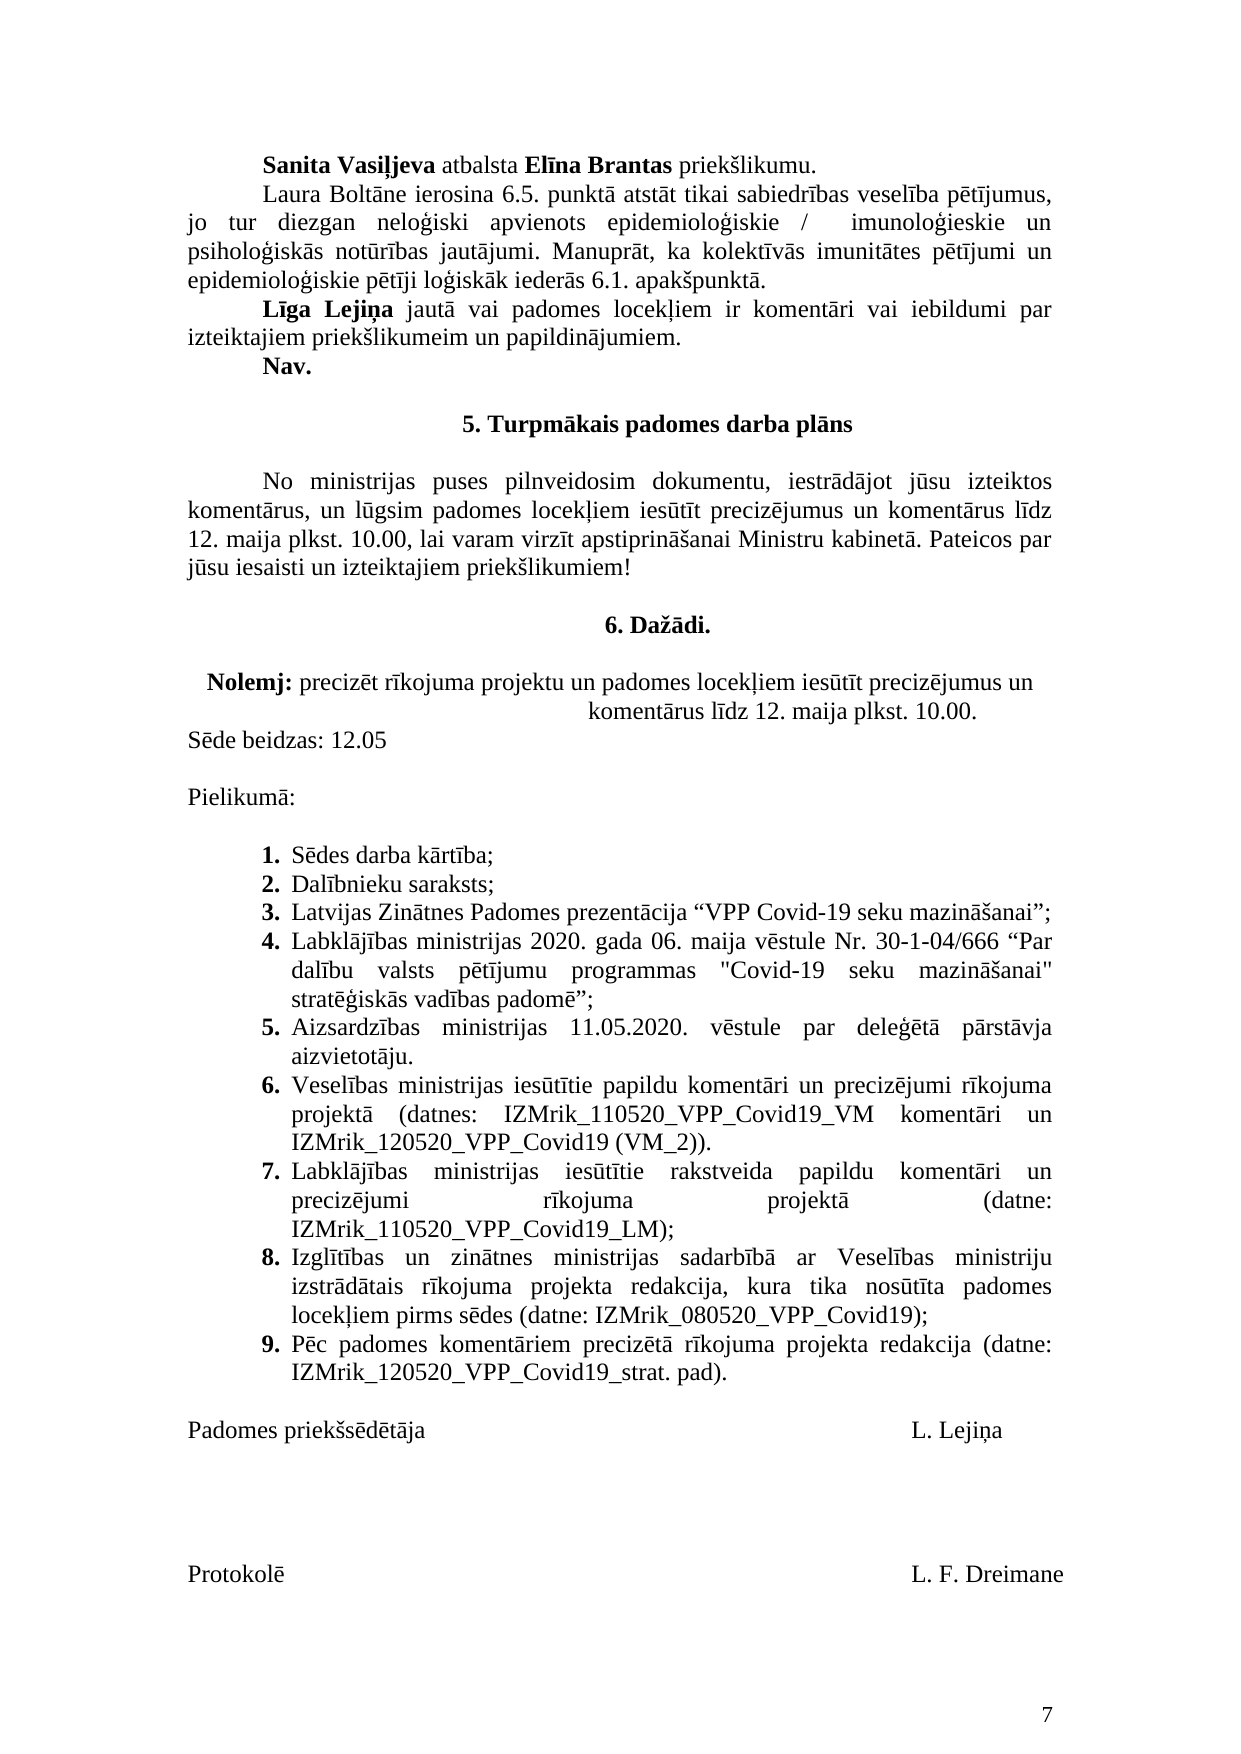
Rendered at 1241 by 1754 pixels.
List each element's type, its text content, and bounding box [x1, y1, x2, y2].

text Padomes priekšsēdētāja L. Lejiņa [187, 1415, 1053, 1444]
text No ministrijas puses pilnveidosim dokumentu, iestrādājot jūsu izteiktos komentārus, un lūgsim padomes locekļiem iesūtīt precizējumus un komentārus līdz 12. maija plkst. 10.00, lai varam virzīt apstiprināšanai Ministru kabinetā. Pateicos par jūsu iesaisti un izteiktajiem priekšlikumiem! [187, 466, 1053, 581]
text Nolemj: precizēt rīkojuma projektu un padomes locekļiem iesūtīt precizējumus un komentārus līdz 12. maija plkst. 10.00. [187, 667, 1053, 725]
text 5. Turpmākais padomes darba plāns [187, 409, 1053, 437]
text Nav. [187, 351, 1053, 380]
list Veselības ministrijas iesūtītie papildu komentāri un precizējumi rīkojuma projektā (datnes: IZMrik_110520_VPP_Covid19_VM komentāri un IZMrik_120520_VPP_Covid19 (VM_2)). [261, 1070, 1053, 1156]
text 6. Dažādi. [187, 610, 1053, 639]
list Aizsardzības ministrijas 11.05.2020. vēstule par deleģētā pārstāvja aizvietotāju. [261, 1012, 1053, 1070]
text Līga Lejiņa jautā vai padomes locekļiem ir komentāri vai iebildumi par izteiktajiem priekšlikumeim un papildinājumiem. [187, 294, 1053, 351]
list Latvijas Zinātnes Padomes prezentācija “VPP Covid-19 seku mazināšanai”; [261, 897, 1053, 926]
text Sēde beidzas: 12.05 [187, 725, 1053, 754]
text Protokolē L. F. Dreimane [187, 1559, 1067, 1587]
list Dalībnieku saraksts; [261, 869, 1053, 897]
list Labklājības ministrijas iesūtītie rakstveida papildu komentāri un precizējumi rīkojuma projektā (datne: IZMrik_110520_VPP_Covid19_LM); [261, 1156, 1053, 1242]
text Sanita Vasiļjeva atbalsta Elīna Brantas priekšlikumu. [187, 150, 1053, 179]
list Izglītības un zinātnes ministrijas sadarbībā ar Veselības ministriju izstrādātais rīkojuma projekta redakcija, kura tika nosūtīta padomes locekļiem pirms sēdes (datne: IZMrik_080520_VPP_Covid19); [261, 1242, 1053, 1329]
list Labklājības ministrijas 2020. gada 06. maija vēstule Nr. 30-1-04/666 “Par dalību valsts pētījumu programmas "Covid-19 seku mazināšanai" stratēģiskās vadības padomē”; [261, 926, 1053, 1012]
list Pēc padomes komentāriem precizētā rīkojuma projekta redakcija (datne: IZMrik_120520_VPP_Covid19_strat. pad). [261, 1329, 1053, 1386]
text Laura Boltāne ierosina 6.5. punktā atstāt tikai sabiedrības veselība pētījumus, jo tur diezgan neloģiski apvienots epidemioloģiskie / imunoloģieskie un psiholoģiskās notūrības jautājumi. Manuprāt, ka kolektīvās imunitātes pētījumi un epidemioloģiskie pētīji loģiskāk iederās 6.1. apakšpunktā. [187, 179, 1053, 294]
text Pielikumā: [187, 782, 1097, 811]
list Sēdes darba kārtība; [261, 840, 1053, 869]
